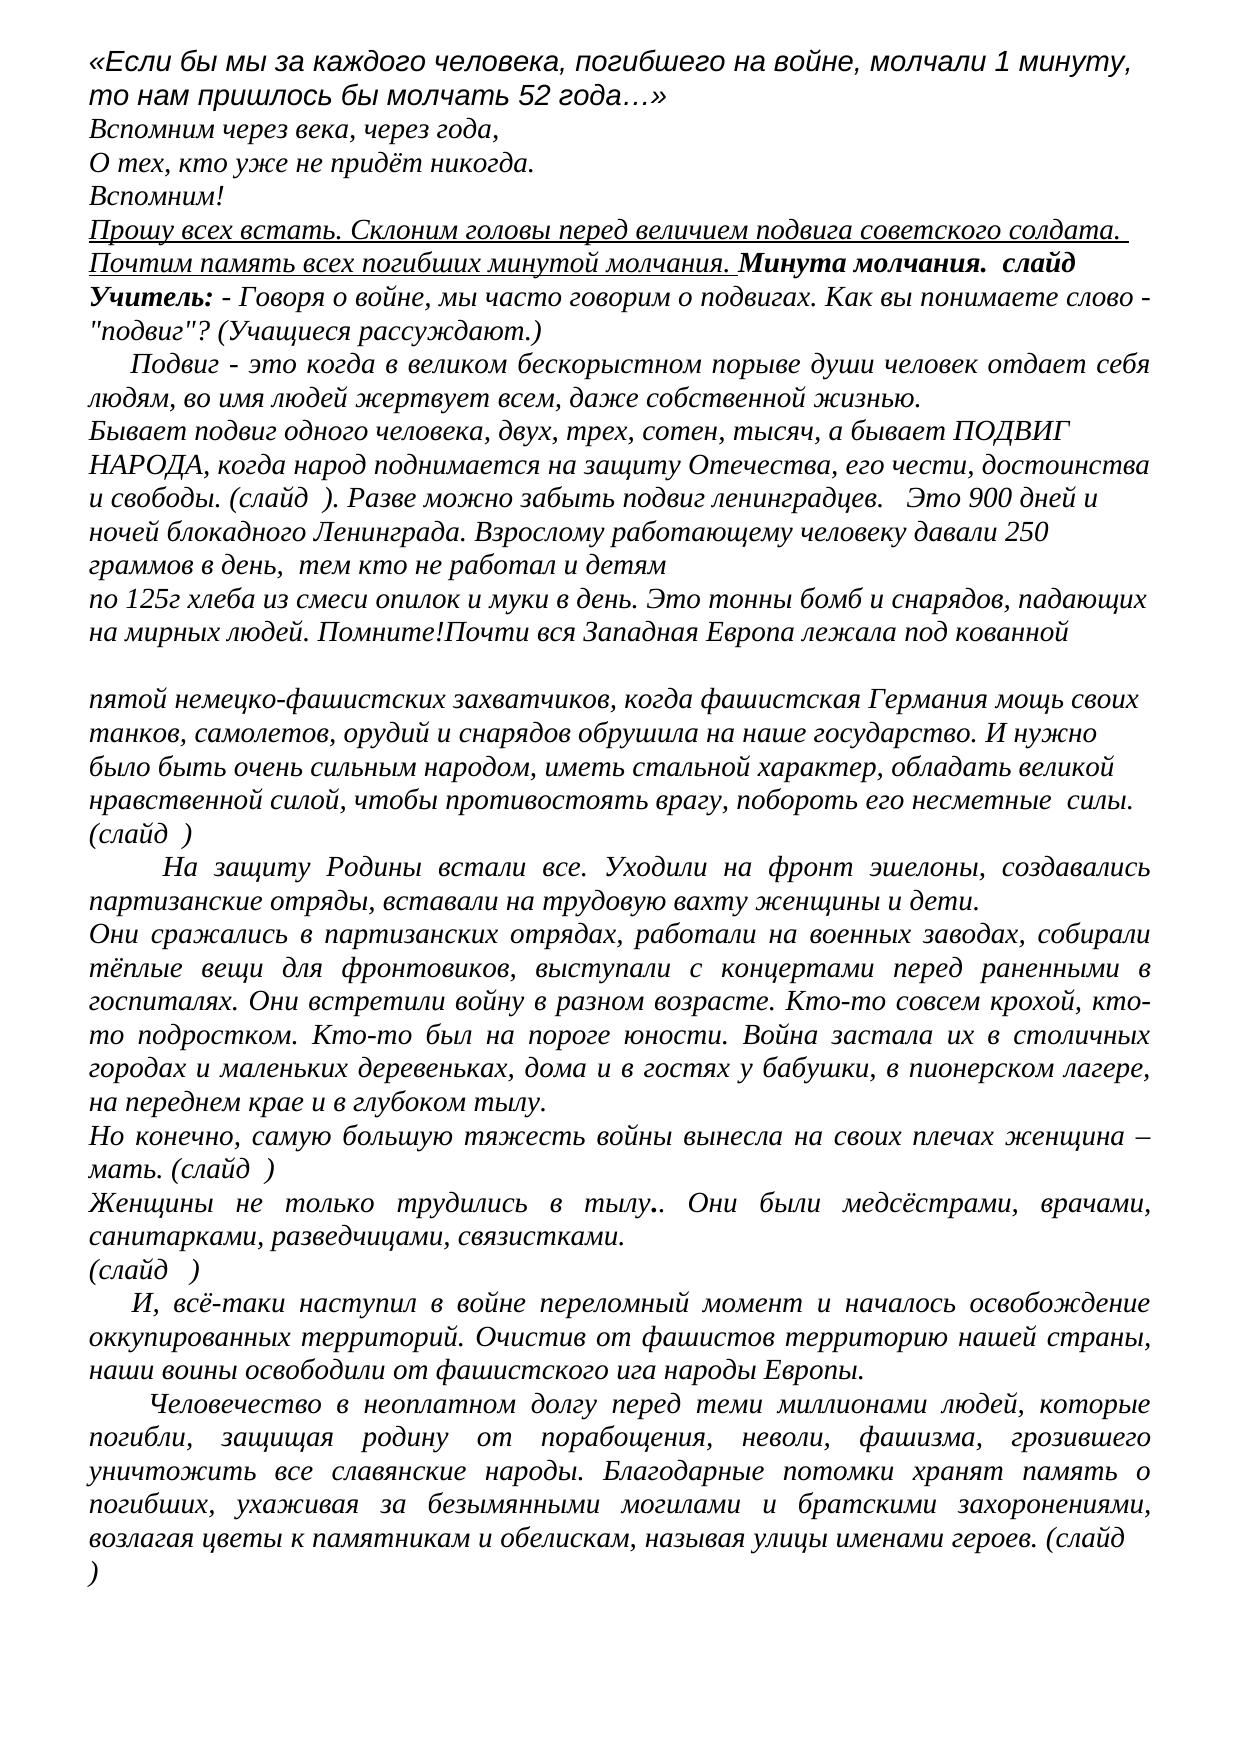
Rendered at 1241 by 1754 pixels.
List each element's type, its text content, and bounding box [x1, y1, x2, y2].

text (слайд ) [89, 1252, 1152, 1285]
text Бывает подвиг одного человека, двух, трех, сотен, тысяч, а бывает ПОДВИГ НАРОДА, когда народ поднимается на защиту Отечества, его чести, достоинства и свободы. (слайд ). Разве можно забыть подвиг ленинградцев. Это 900 дней и ночей блокадного Ленинграда. Взрослому работающему человеку давали 250 граммов в день, тем кто не работал и детям [89, 413, 1152, 581]
text Человечество в неоплатном долгу перед теми миллионами людей, которые погибли, защищая родину от порабощения, неволи, фашизма, грозившего уничтожить все славянские народы. Благодарные потомки хранят память о погибших, ухаживая за безымянными могилами и братскими захоронениями, возлагая цветы к памятникам и обелискам, называя улицы именами героев. (слайд ) [89, 1386, 1152, 1587]
text Но конечно, самую большую тяжесть войны вынесла на своих плечах женщина – мать. (слайд ) [89, 1118, 1152, 1185]
text Подвиг - это когда в великом бескорыстном порыве души человек отдает себя людям, во имя людей жертвует всем, даже собственной жизнью. [89, 346, 1152, 413]
text по 125г хлеба из смеси опилок и муки в день. Это тонны бомб и снарядов, падающих на мирных людей. Помните!Почти вся Западная Европа лежала под кованной [89, 581, 1152, 648]
text «Если бы мы за каждого человека, погибшего на войне, молчали 1 минуту, то нам пришлось бы молчать 52 года…» [89, 44, 1152, 111]
text На защиту Родины встали все. Уходили на фронт эшелоны, создавались партизанские отряды, вставали на трудовую вахту женщины и дети. [89, 849, 1152, 916]
text Женщины не только трудились в тылу.. Они были медсёстрами, врачами, санитарками, разведчицами, связистками. [89, 1185, 1152, 1252]
text пятой немецко-фашистских захватчиков, когда фашистская Германия мощь своих танков, самолетов, орудий и снарядов обрушила на наше государство. И нужно было быть очень сильным народом, иметь стальной характер, обладать великой нравственной силой, чтобы противостоять врагу, побороть его несметные силы. [89, 682, 1152, 816]
text И, всё-таки наступил в войне переломный момент и началось освобождение оккупированных территорий. Очистив от фашистов территорию нашей страны, наши воины освободили от фашистского ига народы Европы. [89, 1285, 1152, 1386]
text Вспомним через века, через года, О тех, кто уже не придёт никогда. Вспомним! Прошу всех встать. Склоним головы перед величием подвига советского солдата. Почтим память всех погибших минутой молчания. Минута молчания. слайд [89, 111, 1152, 279]
text Учитель: - Говоря о войне, мы часто говорим о подвигах. Как вы понимаете слово - "подвиг"? (Учащиеся рассуждают.) [89, 279, 1152, 346]
text Они сражались в партизанских отрядах, работали на военных заводах, собирали тёплые вещи для фронтовиков, выступали с концертами перед раненными в госпиталях. Они встретили войну в разном возрасте. Кто-то совсем крохой, кто-то подростком. Кто-то был на пороге юности. Война застала их в столичных городах и маленьких деревеньках, дома и в гостях у бабушки, в пионерском лагере, на переднем крае и в глубоком тылу. [89, 916, 1152, 1118]
text (слайд ) [89, 816, 1152, 849]
